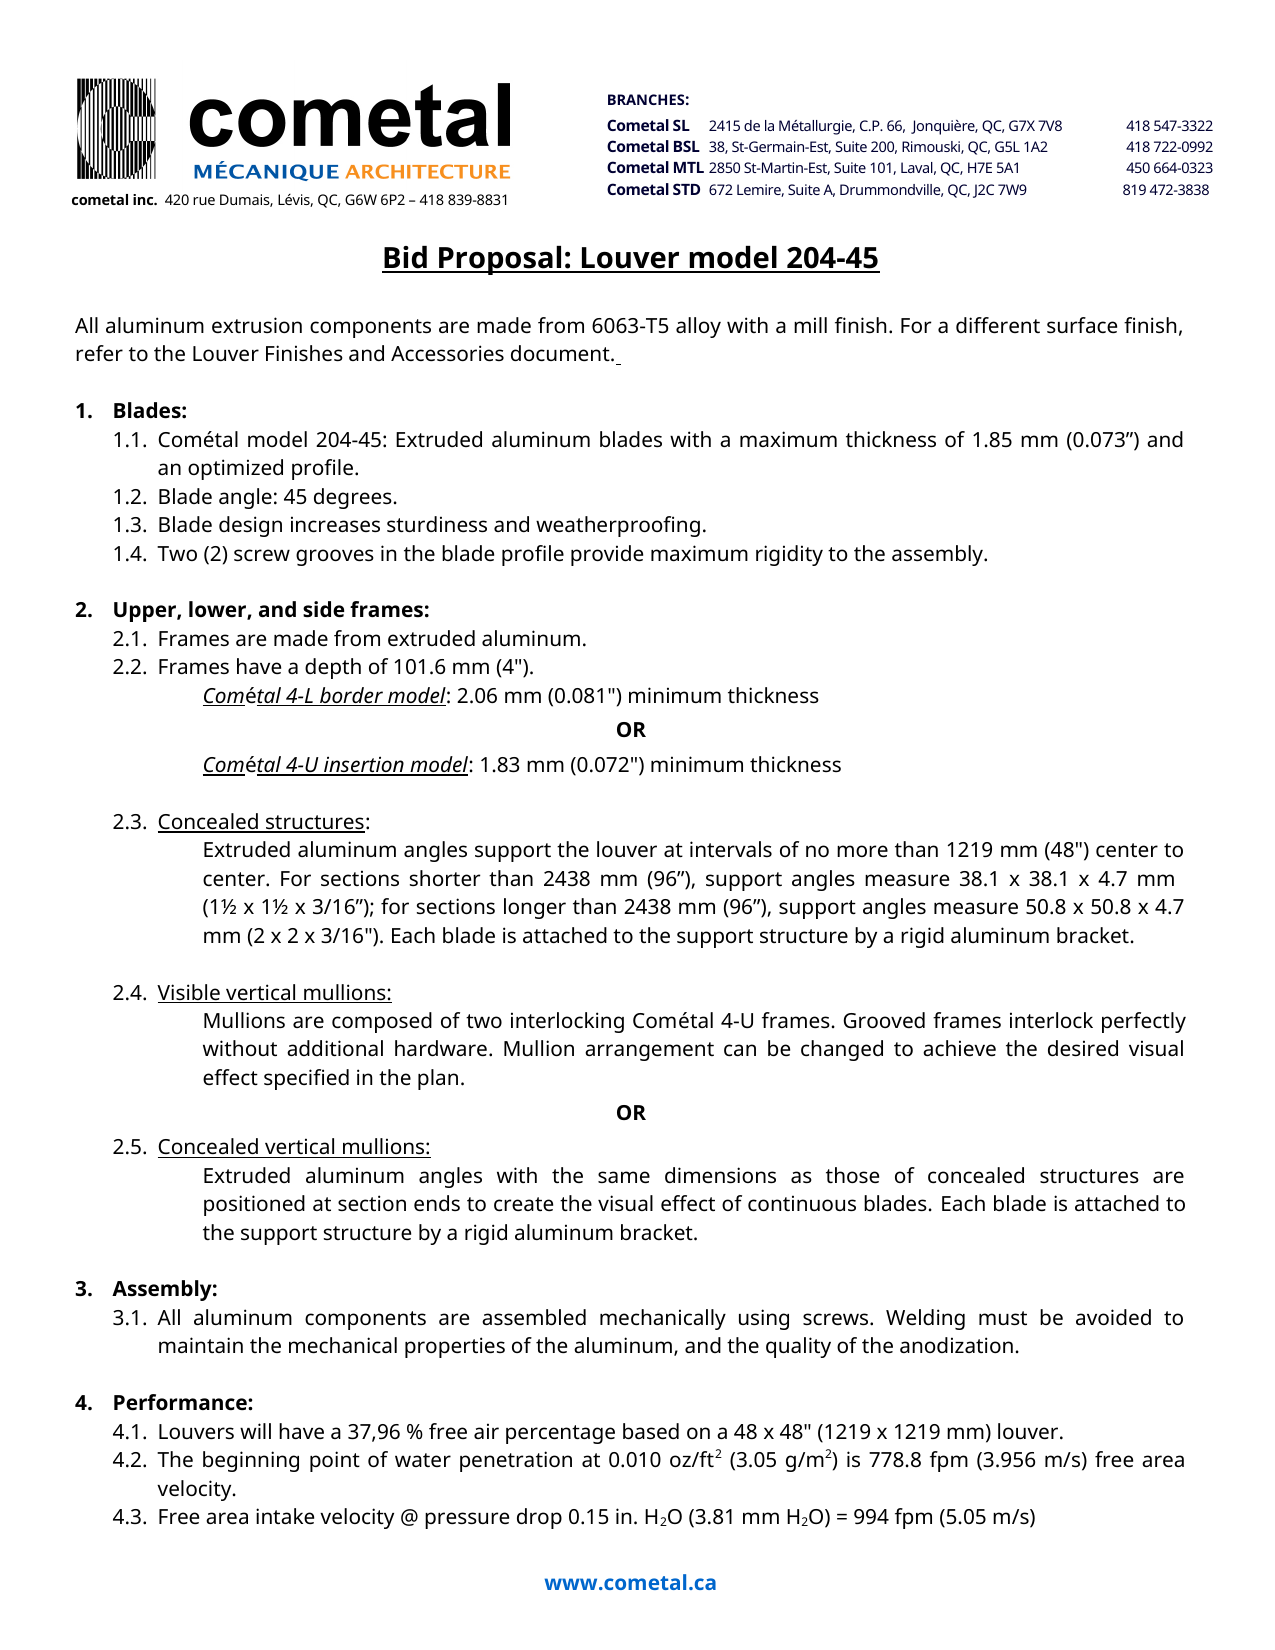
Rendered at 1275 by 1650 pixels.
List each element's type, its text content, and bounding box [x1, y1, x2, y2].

list Frames are made from extruded aluminum. [112, 624, 1186, 652]
list Visible vertical mullions: [112, 978, 1186, 1006]
list Frames have a depth of 101.6 mm (4"). [112, 652, 1186, 681]
text OR [75, 1098, 1186, 1126]
text Cométal 4-L border model: 2.06 mm (0.081") minimum thickness [202, 681, 1186, 709]
text All aluminum extrusion components are made from 6063-T5 alloy with a mill finish. For a different surface finish, refer to the Louver Finishes and Accessories document. [75, 311, 1186, 368]
list Blade angle: 45 degrees. [112, 482, 1186, 510]
list The beginning point of water penetration at 0.010 oz/ft2 (3.05 g/m2) is 778.8 fpm (3.956 m/s) free area velocity. [112, 1445, 1186, 1502]
list Blade design increases sturdiness and weatherproofing. [112, 510, 1186, 539]
text Mullions are composed of two interlocking Cométal 4-U frames. Grooved frames interlock perfectly without additional hardware. Mullion arrangement can be changed to achieve the desired visual effect specified in the plan. [202, 1006, 1186, 1091]
text Extruded aluminum angles support the louver at intervals of no more than 1219 mm (48") center to center. For sections shorter than 2438 mm (96”), support angles measure 38.1 x 38.1 x 4.7 mm (1½ x 1½ x 3/16”); for sections longer than 2438 mm (96”), support angles measure 50.8 x 50.8 x 4.7 mm (2 x 2 x 3/16"). Each blade is attached to the support structure by a rigid aluminum bracket. [202, 836, 1186, 949]
list Cométal model 204-45: Extruded aluminum blades with a maximum thickness of 1.85 mm (0.073”) and an optimized profile. [112, 425, 1186, 482]
text Extruded aluminum angles with the same dimensions as those of concealed structures are positioned at section ends to create the visual effect of continuous blades. Each blade is attached to the support structure by a rigid aluminum bracket. [202, 1161, 1186, 1246]
list Upper, lower, and side frames: [75, 596, 1186, 624]
list Two (2) screw grooves in the blade profile provide maximum rigidity to the assembly. [112, 539, 1186, 567]
list Concealed vertical mullions: [112, 1132, 1186, 1161]
list Concealed structures: [112, 807, 1186, 836]
text Bid Proposal: Louver model 204-45 [75, 110, 1186, 277]
list All aluminum components are assembled mechanically using screws. Welding must be avoided to maintain the mechanical properties of the aluminum, and the quality of the anodization. [112, 1303, 1186, 1360]
list Blades: [75, 396, 1186, 425]
text OR [75, 716, 1186, 744]
list Free area intake velocity @ pressure drop 0.15 in. H2O (3.81 mm H2O) = 994 fpm (5.05 m/s) [112, 1502, 1186, 1531]
list Assembly: [75, 1274, 1186, 1303]
picture [71, 60, 519, 191]
text Cométal 4-U insertion model: 1.83 mm (0.072") minimum thickness [202, 750, 1186, 779]
list Performance: [75, 1388, 1186, 1417]
list Louvers will have a 37,96 % free air percentage based on a 48 x 48" (1219 x 1219 mm) louver. [112, 1417, 1186, 1445]
